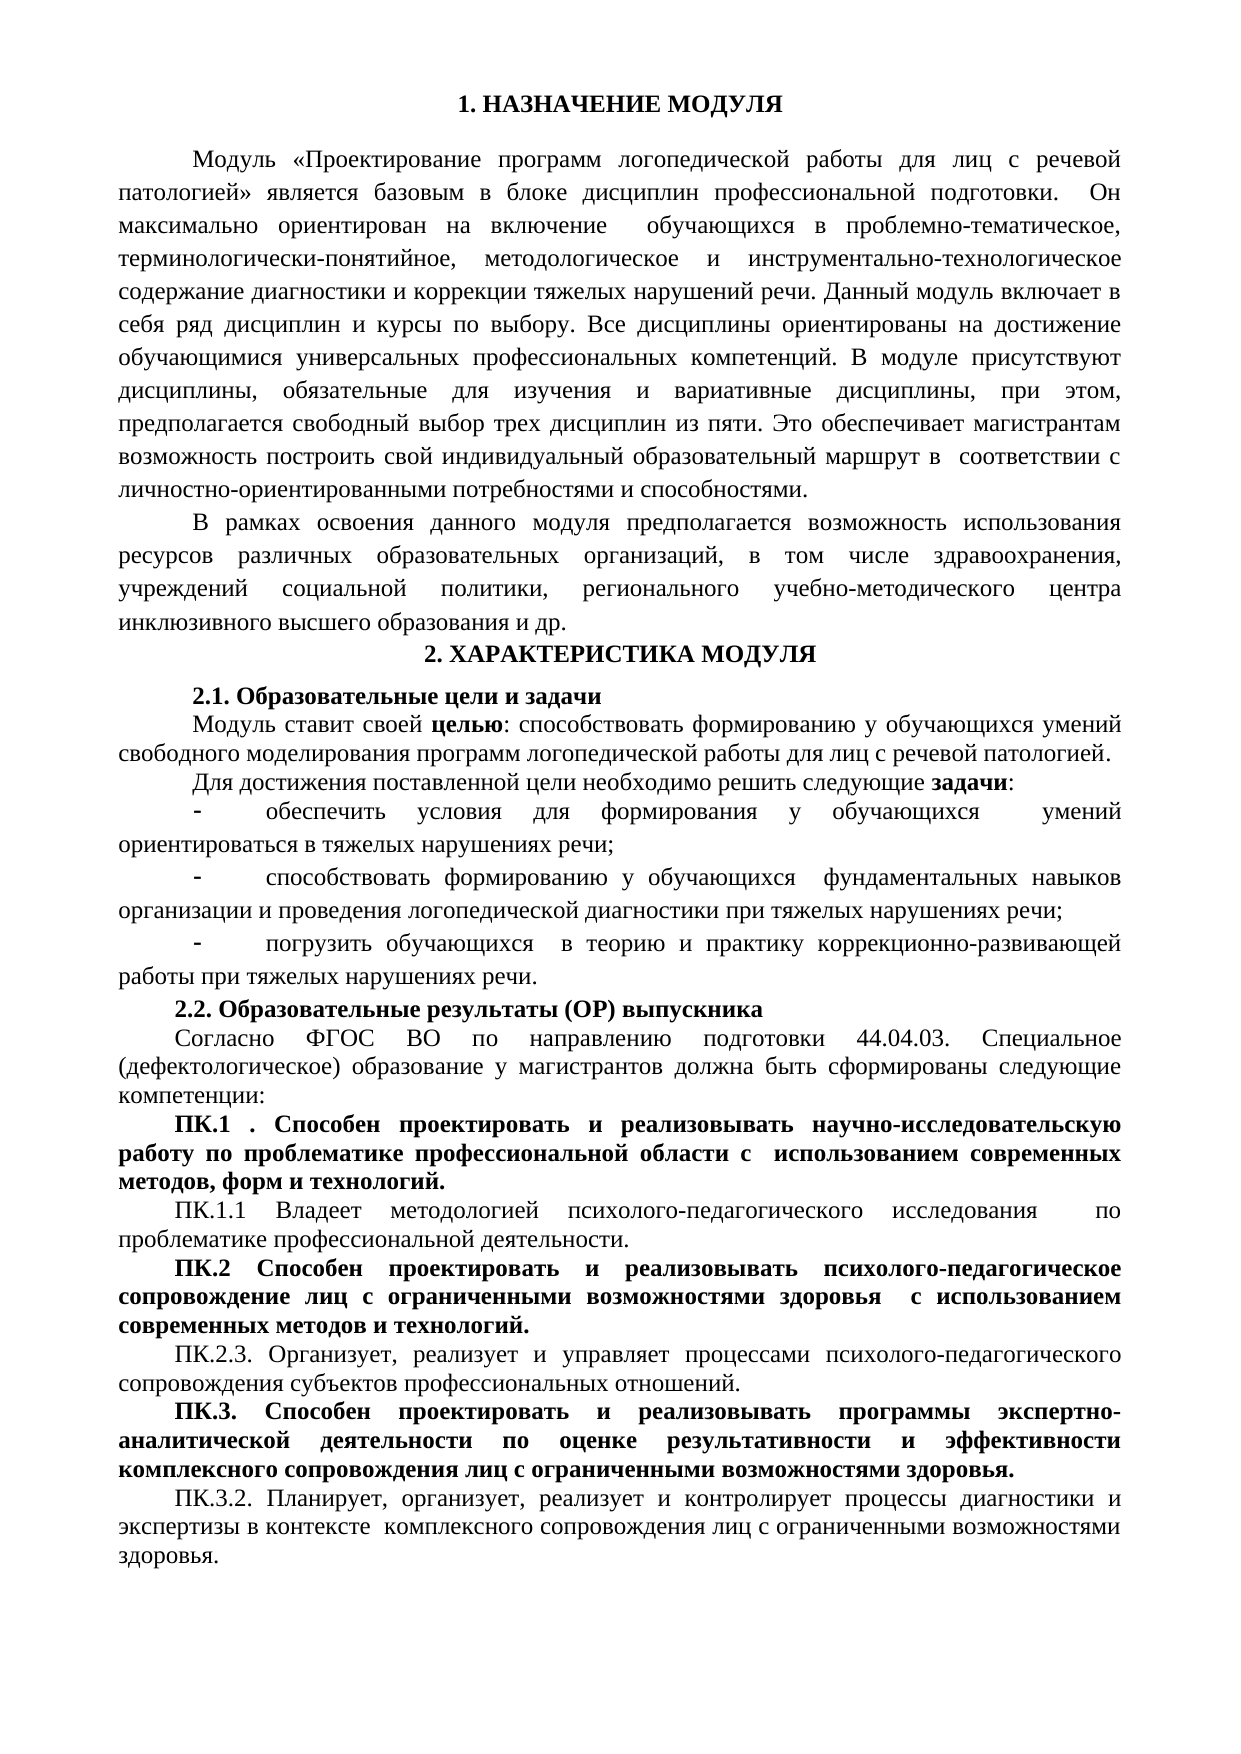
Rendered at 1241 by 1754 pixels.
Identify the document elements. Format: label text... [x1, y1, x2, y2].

text ПК.1 . Способен проектировать и реализовывать научно-исследовательскую работу по проблематике профессиональной области с использованием современных методов, форм и технологий. [118, 1109, 1122, 1195]
text ПК.3. Способен проектировать и реализовывать программы экспертно-аналитической деятельности по оценке результативности и эффективности комплексного сопровождения лиц с ограниченными возможностями здоровья. [118, 1396, 1122, 1483]
list погрузить обучающихся в теорию и практику коррекционно-развивающей работы при тяжелых нарушениях речи. [118, 928, 1122, 990]
text ПК.2.3. Организует, реализует и управляет процессами психолого-педагогического сопровождения субъектов профессиональных отношений. [118, 1339, 1122, 1396]
text 2. ХАРАКТЕРИСТИКА МОДУЛЯ [118, 639, 1122, 668]
text Модуль ставит своей целью: способствовать формированию у обучающихся умений свободного моделирования программ логопедической работы для лиц с речевой патологией. [118, 709, 1122, 767]
text 2.1. Образовательные цели и задачи [118, 681, 1122, 709]
text ПК.1.1 Владеет методологией психолого-педагогического исследования по проблематике профессиональной деятельности. [118, 1195, 1122, 1253]
text Для достижения поставленной цели необходимо решить следующие задачи: [118, 767, 1122, 796]
list обеспечить условия для формирования у обучающихся умений ориентироваться в тяжелых нарушениях речи; [118, 796, 1122, 858]
text ПК.3.2. Планирует, организует, реализует и контролирует процессы диагностики и экспертизы в контексте комплексного сопровождения лиц с ограниченными возможностями здоровья. [118, 1483, 1122, 1569]
text ПК.2 Способен проектировать и реализовывать психолого-педагогическое сопровождение лиц с ограниченными возможностями здоровья с использованием современных методов и технологий. [118, 1253, 1122, 1339]
text В рамках освоения данного модуля предполагается возможность использования ресурсов различных образовательных организаций, в том числе здравоохранения, учреждений социальной политики, регионального учебно-методического центра инклюзивного высшего образования и др. [118, 507, 1122, 635]
text Согласно ФГОС ВО по направлению подготовки 44.04.03. Специальное (дефектологическое) образование у магистрантов должна быть сформированы следующие компетенции: [118, 1023, 1122, 1109]
text 2.2. Образовательные результаты (ОР) выпускника [118, 994, 1122, 1023]
list способствовать формированию у обучающихся фундаментальных навыков организации и проведения логопедической диагностики при тяжелых нарушениях речи; [118, 862, 1122, 924]
text 1. назначение модуля [118, 89, 1122, 117]
text Модуль «Проектирование программ логопедической работы для лиц с речевой патологией» является базовым в блоке дисциплин профессиональной подготовки. Он максимально ориентирован на включение обучающихся в проблемно-тематическое, терминологически-понятийное, методологическое и инструментально-технологическое содержание диагностики и коррекции тяжелых нарушений речи. Данный модуль включает в себя ряд дисциплин и курсы по выбору. Все дисциплины ориентированы на достижение обучающимися универсальных профессиональных компетенций. В модуле присутствуют дисциплины, обязательные для изучения и вариативные дисциплины, при этом, предполагается свободный выбор трех дисциплин из пяти. Это обеспечивает магистрантам возможность построить свой индивидуальный образовательный маршрут в соответствии с личностно-ориентированными потребностями и способностями. [118, 144, 1122, 503]
